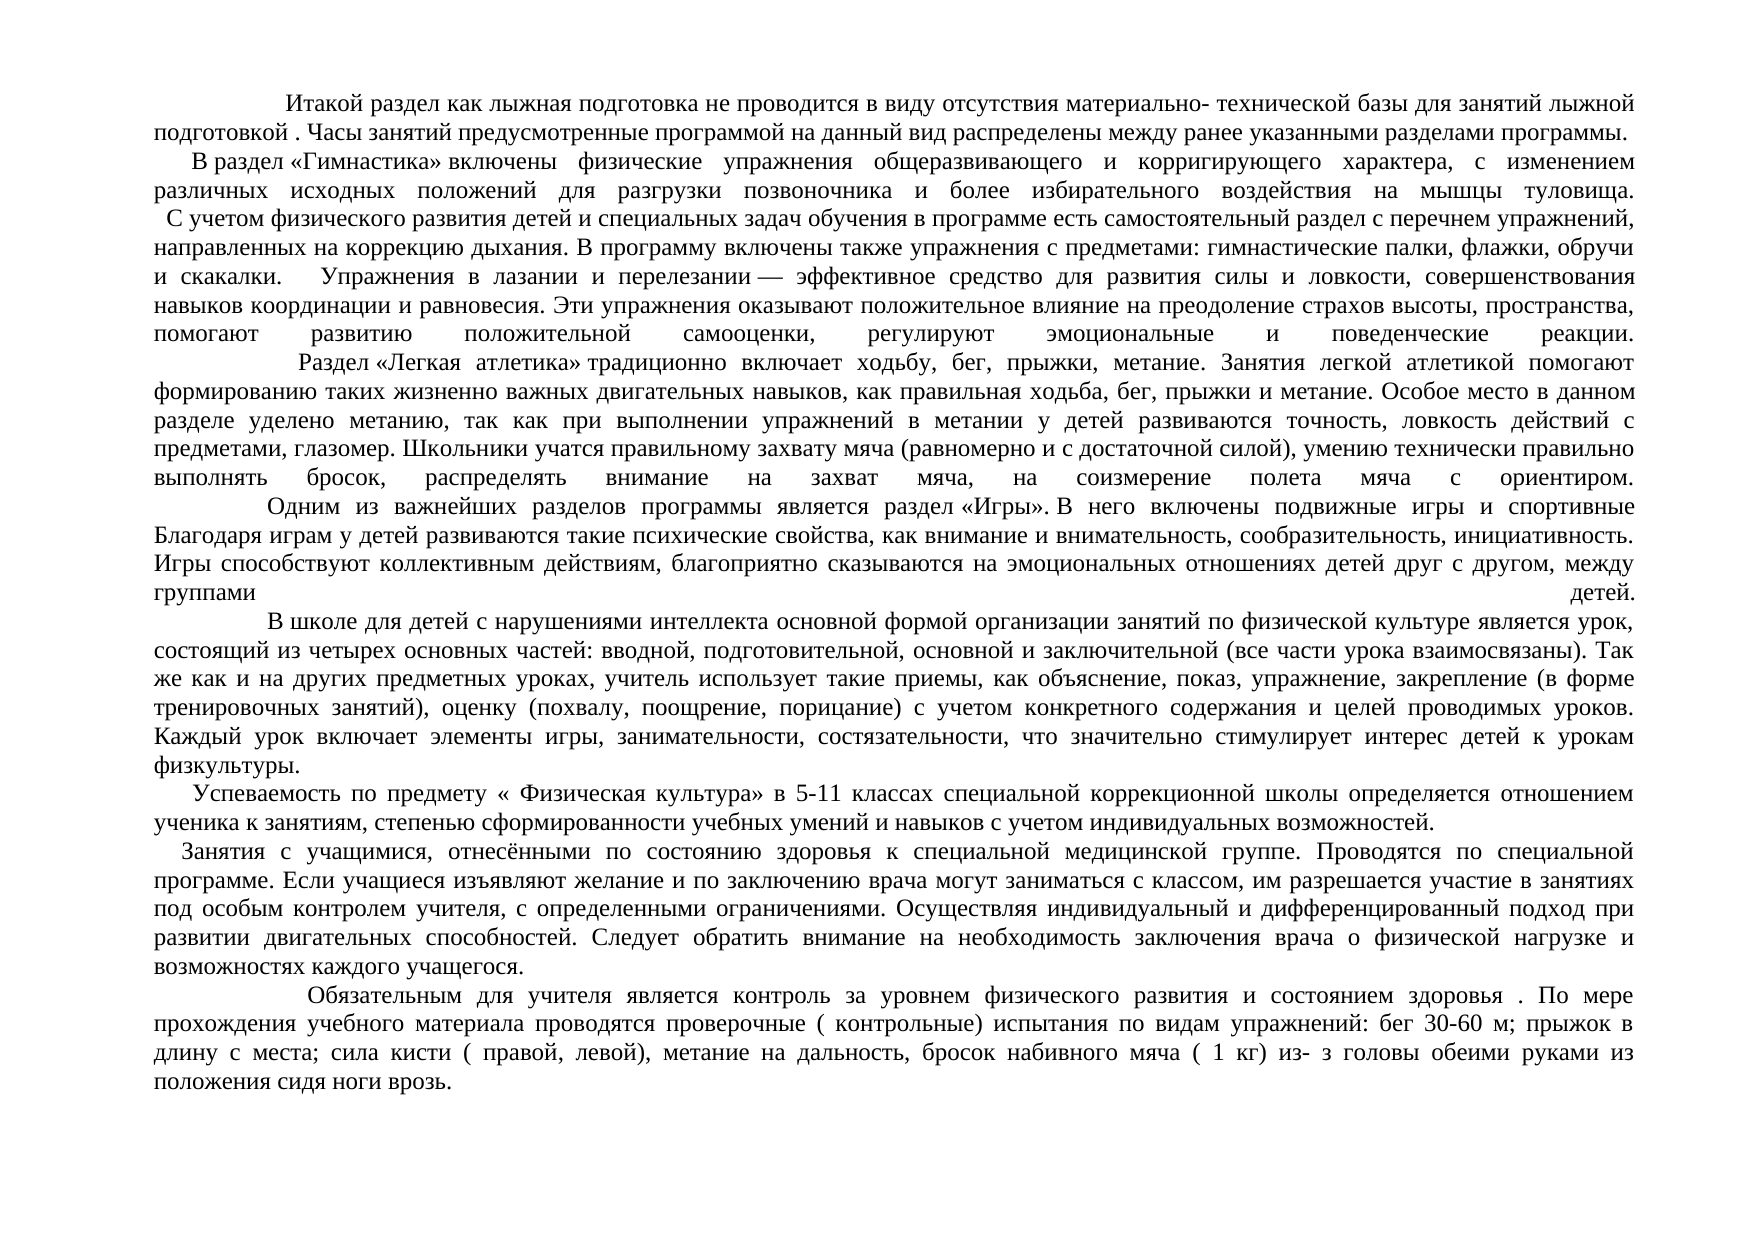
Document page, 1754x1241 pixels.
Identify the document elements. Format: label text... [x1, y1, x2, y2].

text Успеваемость по предмету « Физическая культура» в 5-11 классах специальной коррекционной школы определяется отношением ученика к занятиям, степенью сформированности учебных умений и навыков с учетом индивидуальных возможностей. [153, 778, 1636, 836]
text Итакой раздел как лыжная подготовка не проводится в виду отсутствия материально- технической базы для занятий лыжной подготовкой . Часы занятий предусмотренные программой на данный вид распределены между ранее указанными разделами программы. [153, 88, 1636, 146]
text Обязательным для учителя является контроль за уровнем физического развития и состоянием здоровья . По мере прохождения учебного материала проводятся проверочные ( контрольные) испытания по видам упражнений: бег 30-60 м; прыжок в длину с места; сила кисти ( правой, левой), метание на дальность, бросок набивного мяча ( 1 кг) из- з головы обеими руками из положения сидя ноги врозь. [153, 980, 1636, 1095]
text В раздел «Гимнастика» включены физические упражнения общеразвивающего и корригирующего характера, с изменением различных исходных положений для разгрузки позвоночника и более избирательного воздействия на мышцы туловища. С учетом физического развития детей и специальных задач обучения в программе есть самостоятельный раздел с перечнем упражнений, направленных на коррекцию дыхания. В программу включены также упражнения с предметами: гимнастические палки, флажки, обручи и скакалки. Упражнения в лазании и перелезании — эффективное средство для развития силы и ловкости, совершенствования навыков координации и равновесия. Эти упражнения оказывают положительное влияние на преодоление страхов высоты, пространства, помогают развитию положительной самооценки, регулируют эмоциональные и поведенческие реакции. Раздел «Легкая атлетика» традиционно включает ходьбу, бег, прыжки, метание. Занятия легкой атлетикой помогают формированию таких жизненно важных двигательных навыков, как правильная ходьба, бег, прыжки и метание. Особое место в данном разделе уделено метанию, так как при выполнении упражнений в метании у детей развиваются точность, ловкость действий с предметами, глазомер. Школьники учатся правильному захвату мяча (равномерно и с достаточной силой), умению технически правильно выполнять бросок, распределять внимание на захват мяча, на соизмерение полета мяча с ориентиром. Одним из важнейших разделов программы является раздел «Игры». В него включены подвижные игры и спортивные Благодаря играм у детей развиваются такие психические свойства, как внимание и внимательность, сообразительность, инициативность. Игры способствуют коллективным действиям, благоприятно сказываются на эмоциональных отношениях детей друг с другом, между группами детей. В школе для детей с нарушениями интеллекта основной формой организации занятий по физической культуре является урок, состоящий из четырех основных частей: вводной, подготовительной, основной и заключительной (все части урока взаимосвязаны). Так же как и на других предметных уроках, учитель использует такие приемы, как объяснение, показ, упражнение, закрепление (в форме тренировочных занятий), оценку (похвалу, поощрение, порицание) с учетом конкретного содержания и целей проводимых уроков. Каждый урок включает элементы игры, занимательности, состязательности, что значительно стимулирует интерес детей к урокам физкультуры. [153, 146, 1636, 778]
text Занятия с учащимися, отнесёнными по состоянию здоровья к специальной медицинской группе. Проводятся по специальной программе. Если учащиеся изъявляют желание и по заключению врача могут заниматься с классом, им разрешается участие в занятиях под особым контролем учителя, с определенными ограничениями. Осуществляя индивидуальный и дифференцированный подход при развитии двигательных способностей. Следует обратить внимание на необходимость заключения врача о физической нагрузке и возможностях каждого учащегося. [153, 836, 1636, 980]
